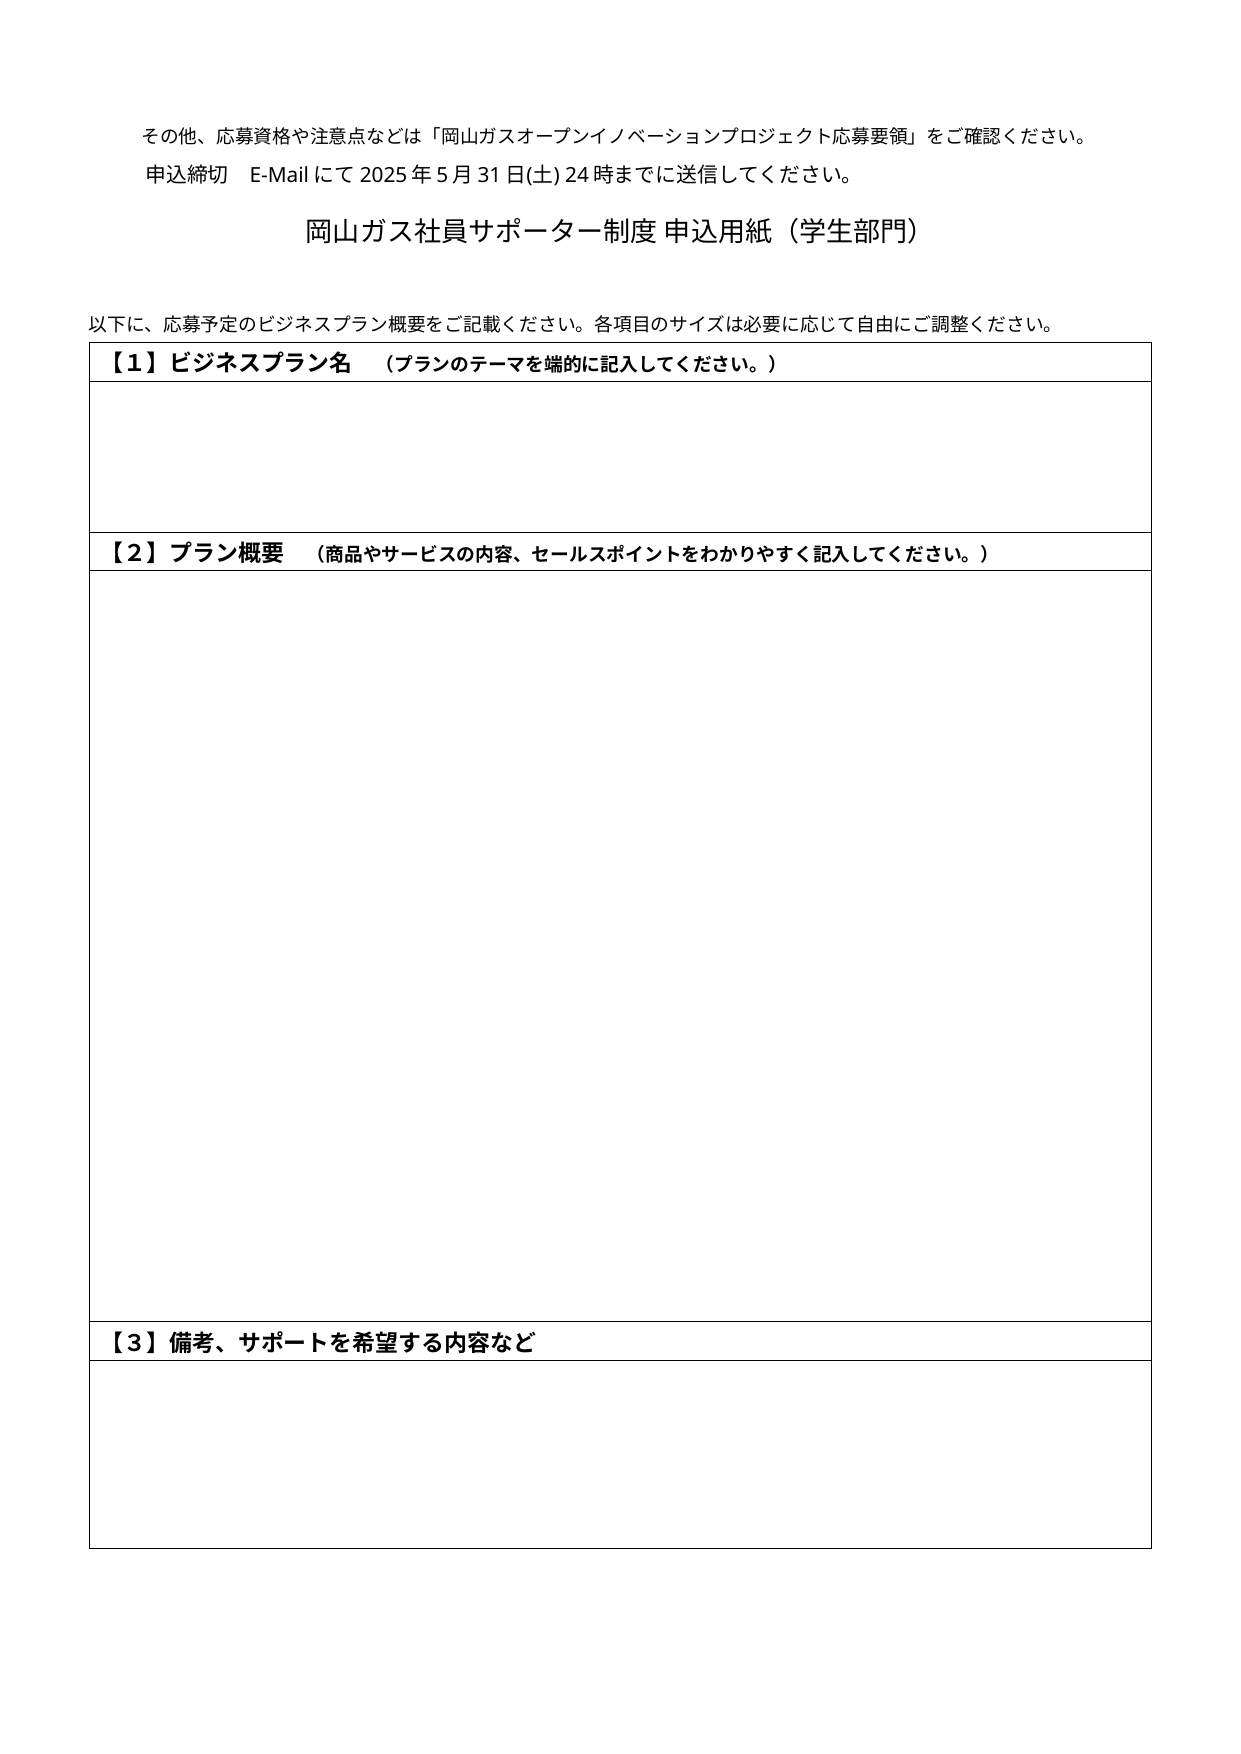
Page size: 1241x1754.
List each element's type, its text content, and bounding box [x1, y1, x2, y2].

text その他、応募資格や注意点などは「岡山ガスオープンイノベーションプロジェクト応募要領」をご確認ください。 [103, 117, 1152, 154]
text 以下に、応募予定のビジネスプラン概要をご記載ください。各項目のサイズは必要に応じて自由にご調整ください。 [89, 304, 1152, 342]
table_cell 【３】備考、サポートを希望する内容など [90, 1322, 1151, 1360]
table_cell 【２】プラン概要 （商品やサービスの内容、セールスポイントをわかりやすく記入してください。） [90, 533, 1151, 570]
text 岡山ガス社員サポーター制度 申込用紙（学生部門） [89, 192, 1152, 267]
table_cell [90, 571, 1151, 1321]
table_cell [90, 382, 1151, 532]
text 申込締切 E-Mailにて 2025年5月31日(土) 24時までに送信してください。 [103, 154, 1152, 192]
table_header 【１】ビジネスプラン名 （プランのテーマを端的に記入してください。） [90, 343, 1151, 381]
table_cell [90, 1361, 1151, 1548]
